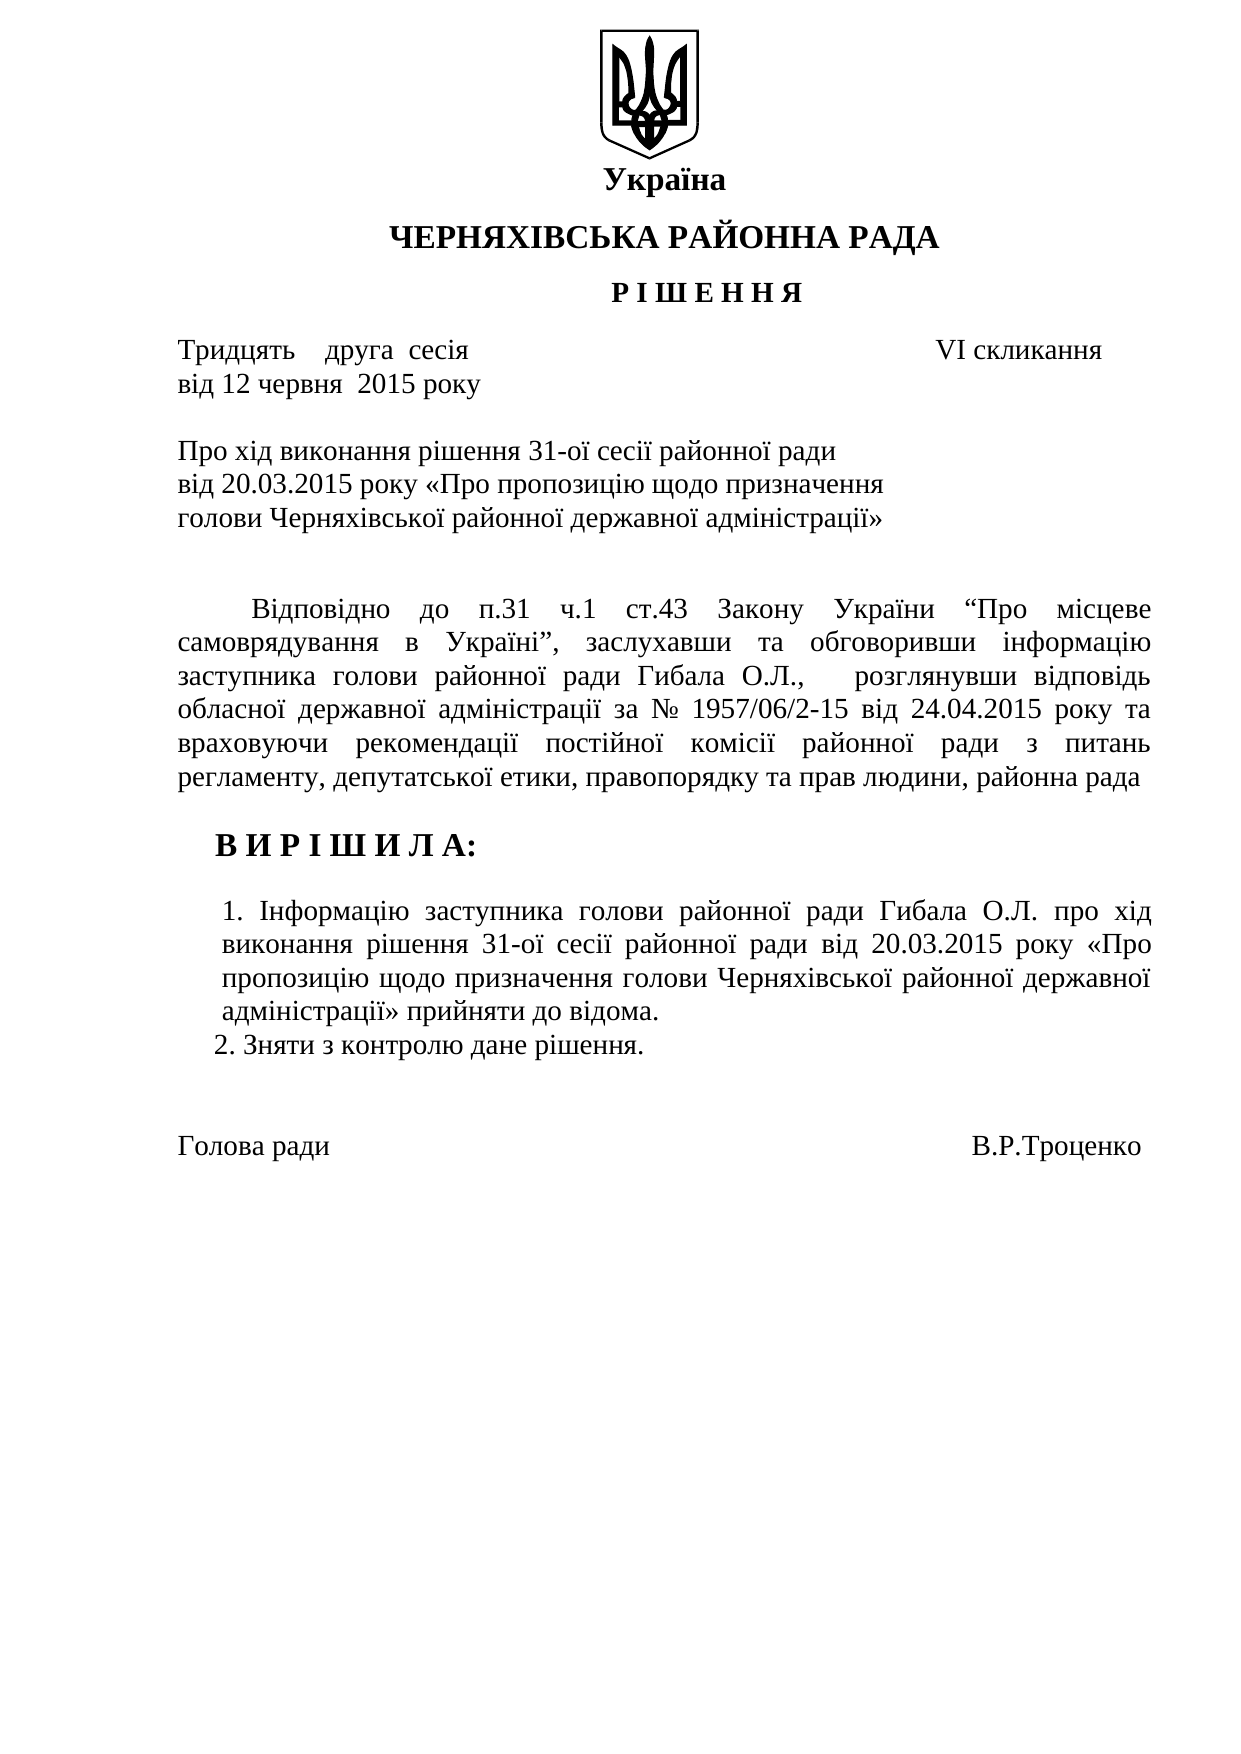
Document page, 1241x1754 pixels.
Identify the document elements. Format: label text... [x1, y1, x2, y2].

list Інформацію заступника голови районної ради Гибала О.Л. про хід виконання рішення 31-ої сесії районної ради від 20.03.2015 року «Про пропозицію щодо призначення голови Черняхівської районної державної адміністрації» прийняти до відома. [222, 893, 1152, 1027]
text Про хід виконання рішення 31-ої сесії районної ради [177, 433, 1152, 466]
text В И Р І Ш И Л А: [215, 826, 1152, 864]
text голови Черняхівської районної державної адміністрації» [177, 500, 1152, 533]
text Відповідно до п.31 ч.1 ст.43 Закону України “Про місцеве самоврядування в Україні”, заслухавши та обговоривши інформацію заступника голови районної ради Гибала О.Л., розглянувши відповідь обласної державної адміністрації за № 1957/06/2-15 від 24.04.2015 року та враховуючи рекомендації постійної комісії районної ради з питань регламенту, депутатської етики, правопорядку та прав людини, районна рада [177, 591, 1152, 792]
text від 20.03.2015 року «Про пропозицію щодо призначення [177, 466, 1152, 500]
subtitle ЧЕРНЯХІВСЬКА РАЙОННА РАДА [177, 217, 1152, 256]
text Тридцять друга сесія VІ скликання [177, 332, 1152, 366]
list Голова ради В.Р.Троценко [177, 1128, 1152, 1161]
text 2. Зняти з контролю дане рішення. [177, 1027, 1152, 1061]
subtitle Р І Ш Е Н Н Я [177, 275, 1152, 308]
text Україна [177, 160, 1152, 198]
text від 12 червня 2015 року [177, 366, 1152, 399]
